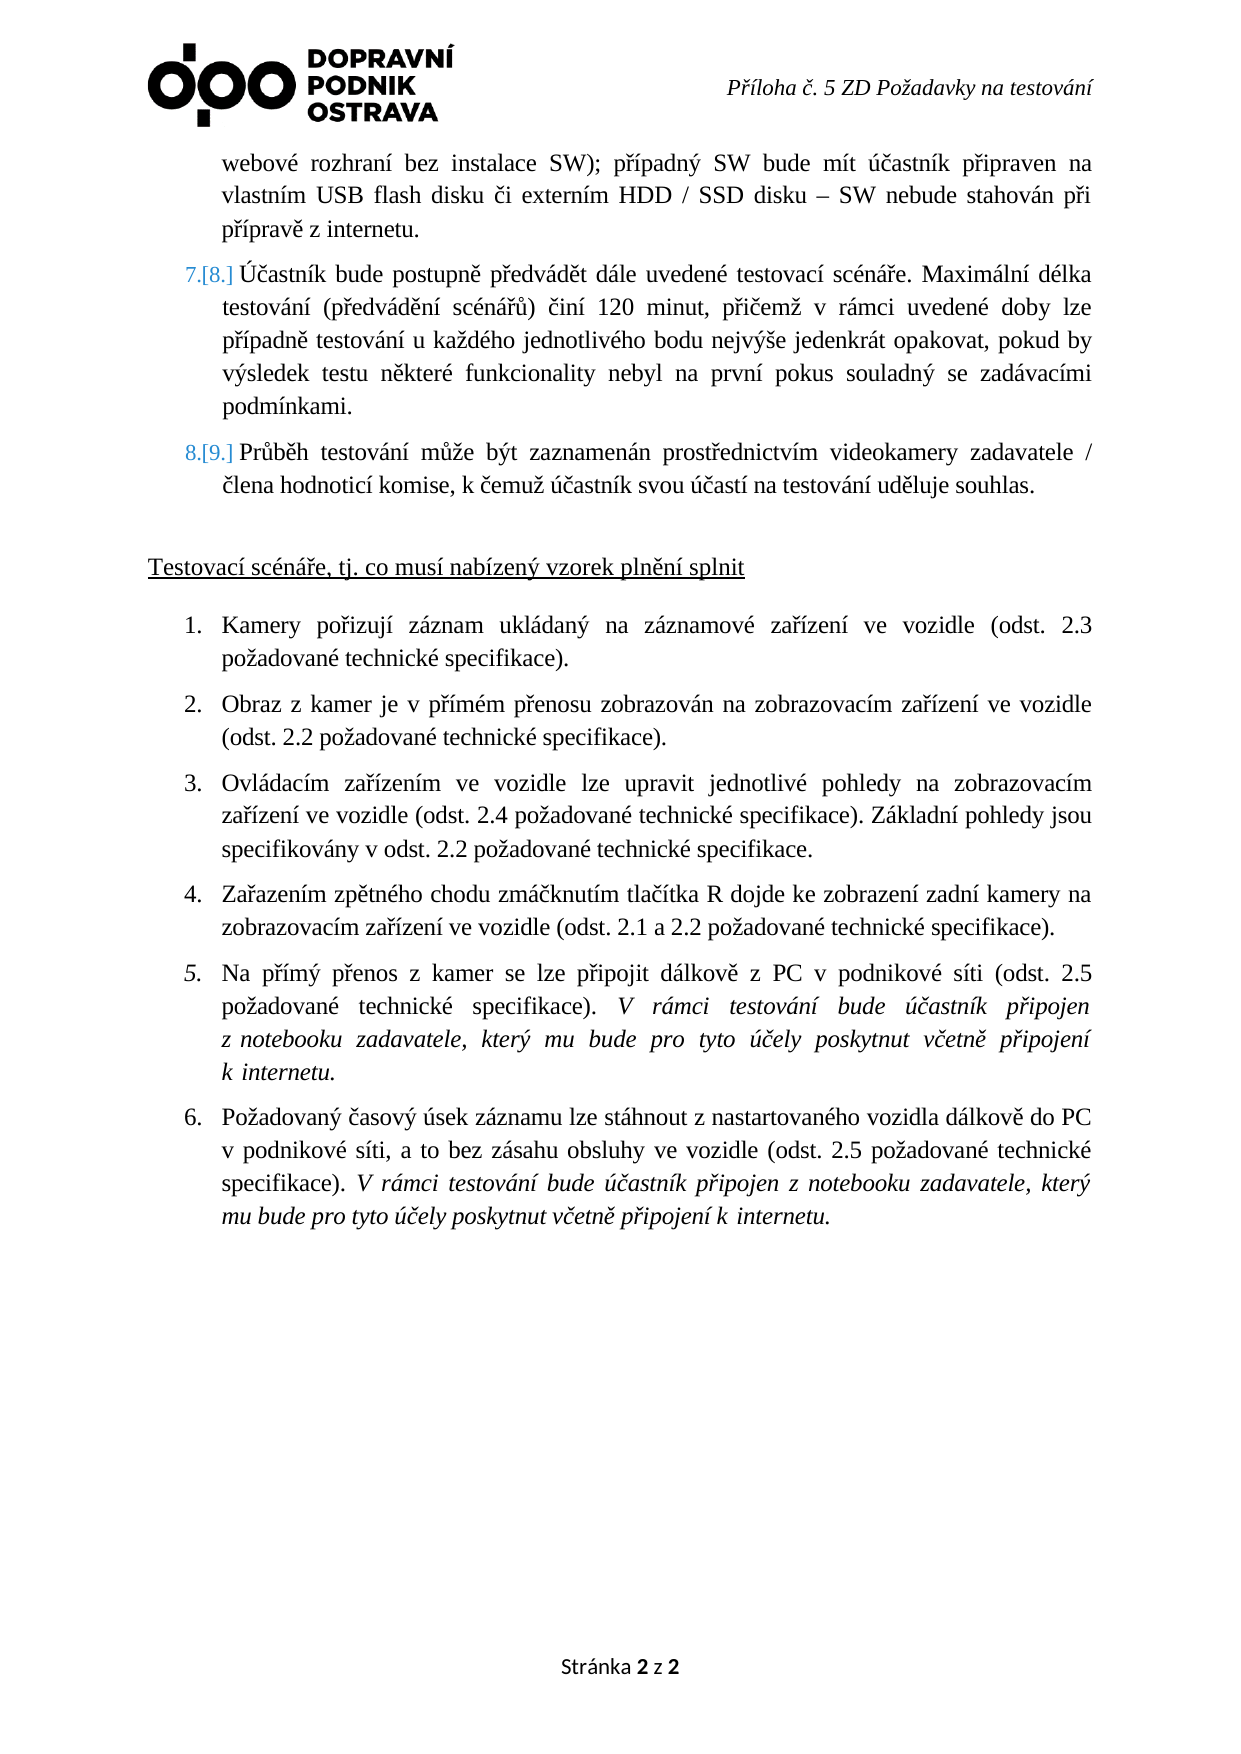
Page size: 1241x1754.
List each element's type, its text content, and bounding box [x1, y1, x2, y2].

list Účastník bude postupně předvádět dále uvedené testovací scénáře. Maximální délka testování (předvádění scénářů) činí 120 minut, přičemž v rámci uvedené doby lze případně testování u každého jednotlivého bodu nejvýše jedenkrát opakovat, pokud by výsledek testu některé funkcionality nebyl na první pokus souladný se zadávacími podmínkami. [185, 259, 1093, 420]
list Na přímý přenos z kamer se lze připojit dálkově z PC v podnikové síti (odst. 2.5 požadované technické specifikace). V rámci testování bude účastník připojen z notebooku zadavatele, který mu bude pro tyto účely poskytnut včetně připojení k internetu. [184, 958, 1093, 1086]
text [221, 148, 1093, 242]
text Testovací scénáře, tj. co musí nabízený vzorek plnění splnit [148, 552, 1093, 581]
list Průběh testování může být zaznamenán prostřednictvím videokamery zadavatele / člena hodnoticí komise, k čemuž účastník svou účastí na testování uděluje souhlas. [185, 437, 1093, 498]
list Požadovaný časový úsek záznamu lze stáhnout z nastartovaného vozidla dálkově do PC v podnikové síti, a to bez zásahu obsluhy ve vozidle (odst. 2.5 požadované technické specifikace). V rámci testování bude účastník připojen z notebooku zadavatele, který mu bude pro tyto účely poskytnut včetně připojení k internetu. [184, 1102, 1093, 1230]
list Kamery pořizují záznam ukládaný na záznamové zařízení ve vozidle (odst. 2.3 požadované technické specifikace). [184, 611, 1093, 672]
picture [147, 43, 455, 127]
list Ovládacím zařízením ve vozidle lze upravit jednotlivé pohledy na zobrazovacím zařízení ve vozidle (odst. 2.4 požadované technické specifikace). Základní pohledy jsou specifikovány v odst. 2.2 požadované technické specifikace. [184, 768, 1093, 862]
list Zařazením zpětného chodu zmáčknutím tlačítka R dojde ke zobrazení zadní kamery na zobrazovacím zařízení ve vozidle (odst. 2.1 a 2.2 požadované technické specifikace). [184, 879, 1093, 941]
list Obraz z kamer je v přímém přenosu zobrazován na zobrazovacím zařízení ve vozidle (odst. 2.2 požadované technické specifikace). [184, 689, 1093, 751]
